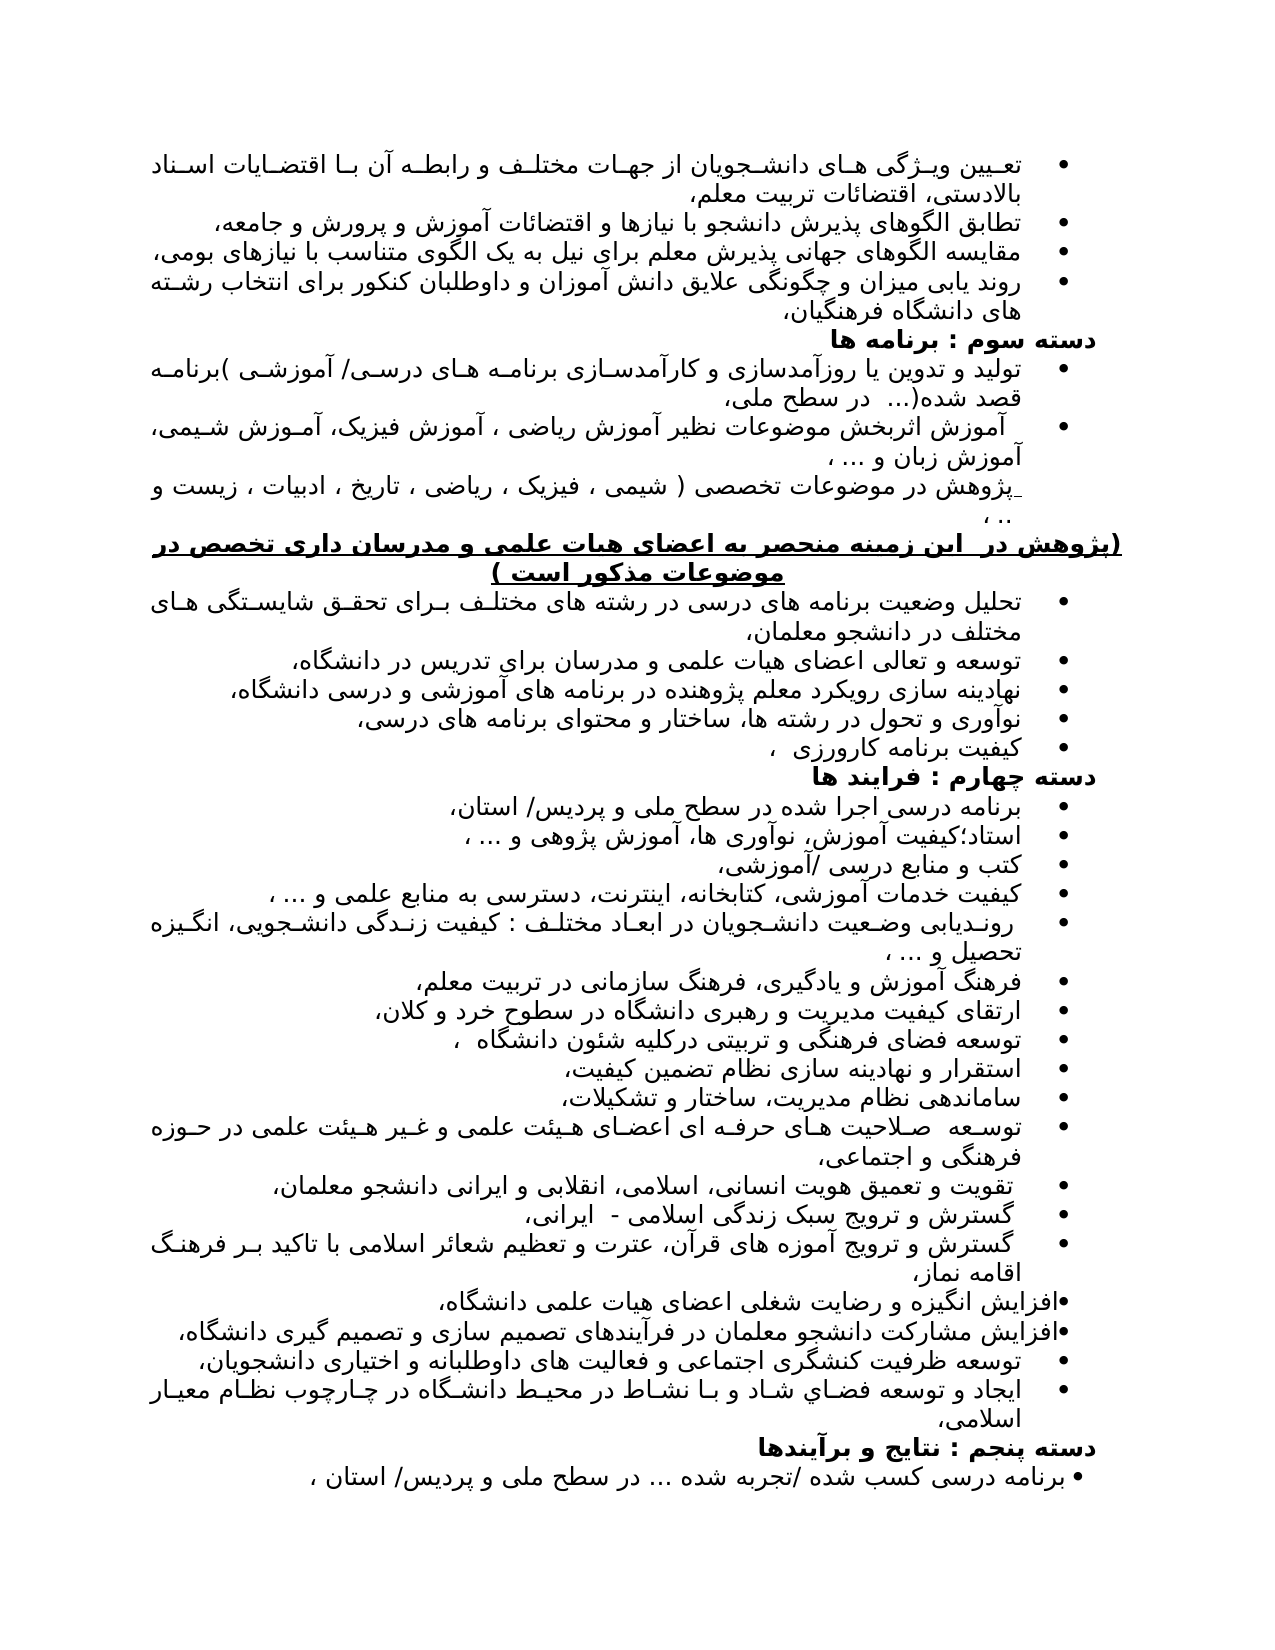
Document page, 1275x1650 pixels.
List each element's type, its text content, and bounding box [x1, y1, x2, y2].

list افزایش انگیزه و رضایت شغلی اعضای هیات علمی دانشگاه، [150, 1287, 1059, 1317]
list روندیابی وضعیت دانشجویان در ابعاد مختلف : کیفیت زندگی دانشجویی، انگیزه تحصیل و ... ، [150, 908, 1059, 967]
list کیفیت خدمات آموزشی، کتابخانه، اینترنت، دسترسی به منابع علمی و ... ، [150, 879, 1059, 908]
list توسعه صلاحیت های حرفه ای اعضای هیئت علمی و غیر هیئت علمی در حوزه فرهنگی و اجتماعی، [150, 1112, 1059, 1171]
list تحلیل وضعیت برنامه های درسی در رشته های مختلف برای تحقق شایستگی های مختلف در دانشجو معلمان، [150, 587, 1059, 646]
list برنامه درسی اجرا شده در سطح ملی و پردیس/ استان، [150, 792, 1059, 821]
list تقویت و تعمیق هویت انسانی، اسلامی، انقلابی و ایرانی دانشجو معلمان، [150, 1171, 1059, 1200]
text دسته چهارم : فرایند ها [150, 762, 1116, 792]
list کیفیت برنامه کارورزی ، [150, 733, 1059, 762]
list گسترش و ترویج آموزه های قرآن، عترت و تعظیم شعائر اسلامی با تاکید بر فرهنگ اقامه نماز، [150, 1229, 1059, 1287]
list افزایش مشارکت دانشجو معلمان در فرآیندهای تصمیم سازی و تصمیم گیری دانشگاه، [150, 1317, 1059, 1346]
list گسترش و ترویج سبک زندگی اسلامی - ایرانی، [150, 1200, 1059, 1229]
list تطابق الگوهای پذیرش دانشجو با نیازها و اقتضائات آموزش و پرورش و جامعه، [150, 208, 1059, 237]
list فرهنگ آموزش و یادگیری، فرهنگ سازمانی در تربیت معلم، [150, 967, 1059, 996]
list نهادینه سازی رویکرد معلم پژوهنده در برنامه های آموزشی و درسی دانشگاه، [150, 675, 1059, 704]
list تولید و تدوین یا روزآمدسازی و کارآمدسازی برنامه های درسی/ آموزشی )برنامه قصد شده(... در سطح ملی، [150, 354, 1059, 412]
list توسعه ظرفیت کنشگری اجتماعی و فعالیت های داوطلبانه و اختیاری دانشجویان، [150, 1346, 1059, 1375]
list مقایسه الگوهای جهانی پذیرش معلم برای نیل به یک الگوی متناسب با نیازهای بومی، [150, 237, 1059, 267]
list استاد؛کیفیت آموزش، نوآوری ها، آموزش پژوهی و ... ، [150, 821, 1059, 850]
list روند یابی میزان و چگونگی علایق دانش آموزان و داوطلبان کنکور برای انتخاب رشته های دانشگاه فرهنگیان، [150, 267, 1059, 325]
list کتب و منابع درسی /آموزشی، [150, 850, 1059, 879]
list ارتقای کیفیت مدیریت و رهبری دانشگاه در سطوح خرد و کلان، [150, 996, 1059, 1025]
list توسعه و تعالی اعضای هیات علمی و مدرسان برای تدریس در دانشگاه، [150, 646, 1059, 675]
text پژوهش در موضوعات تخصصی ( شیمی ، فیزیک ، ریاضی ، تاریخ ، ادبیات ، زیست و .. ، [150, 471, 1022, 529]
list آموزش اثربخش موضوعات نظیر آموزش ریاضی ، آموزش فیزیک، آموزش شیمی، آموزش زبان و ... ، [150, 412, 1059, 471]
list استقرار و نهادینه سازی نظام تضمین کیفیت، [150, 1054, 1059, 1083]
text دسته سوم : برنامه ها [150, 325, 1116, 354]
list ساماندهی نظام مدیریت، ساختار و تشکیلات، [150, 1083, 1059, 1112]
text  برنامه درسی کسب شده /تجربه شده ... در سطح ملی و پردیس/ استان ، [150, 1462, 1116, 1492]
text دسته پنجم : نتایج و برآیندها [150, 1433, 1116, 1462]
list نوآوری و تحول در رشته ها، ساختار و محتوای برنامه های درسی، [150, 704, 1059, 733]
text (پژوهش در این زمینه منحصر به اعضای هیات علمی و مدرسان داری تخصص در موضوعات مذکور است ) [150, 529, 1125, 587]
list تعیین ویژگی های دانشجویان از جهات مختلف و رابطه آن با اقتضایات اسناد بالادستی، اقتضائات تربیت معلم، [150, 150, 1059, 208]
list ایجاد و توسعه فضاي شاد و با نشاط در محيط دانشگاه در چارچوب نظام معیار اسلامی، [150, 1375, 1059, 1433]
list توسعه فضای فرهنگی و تربیتی درکلیه شئون دانشگاه ، [150, 1025, 1059, 1054]
